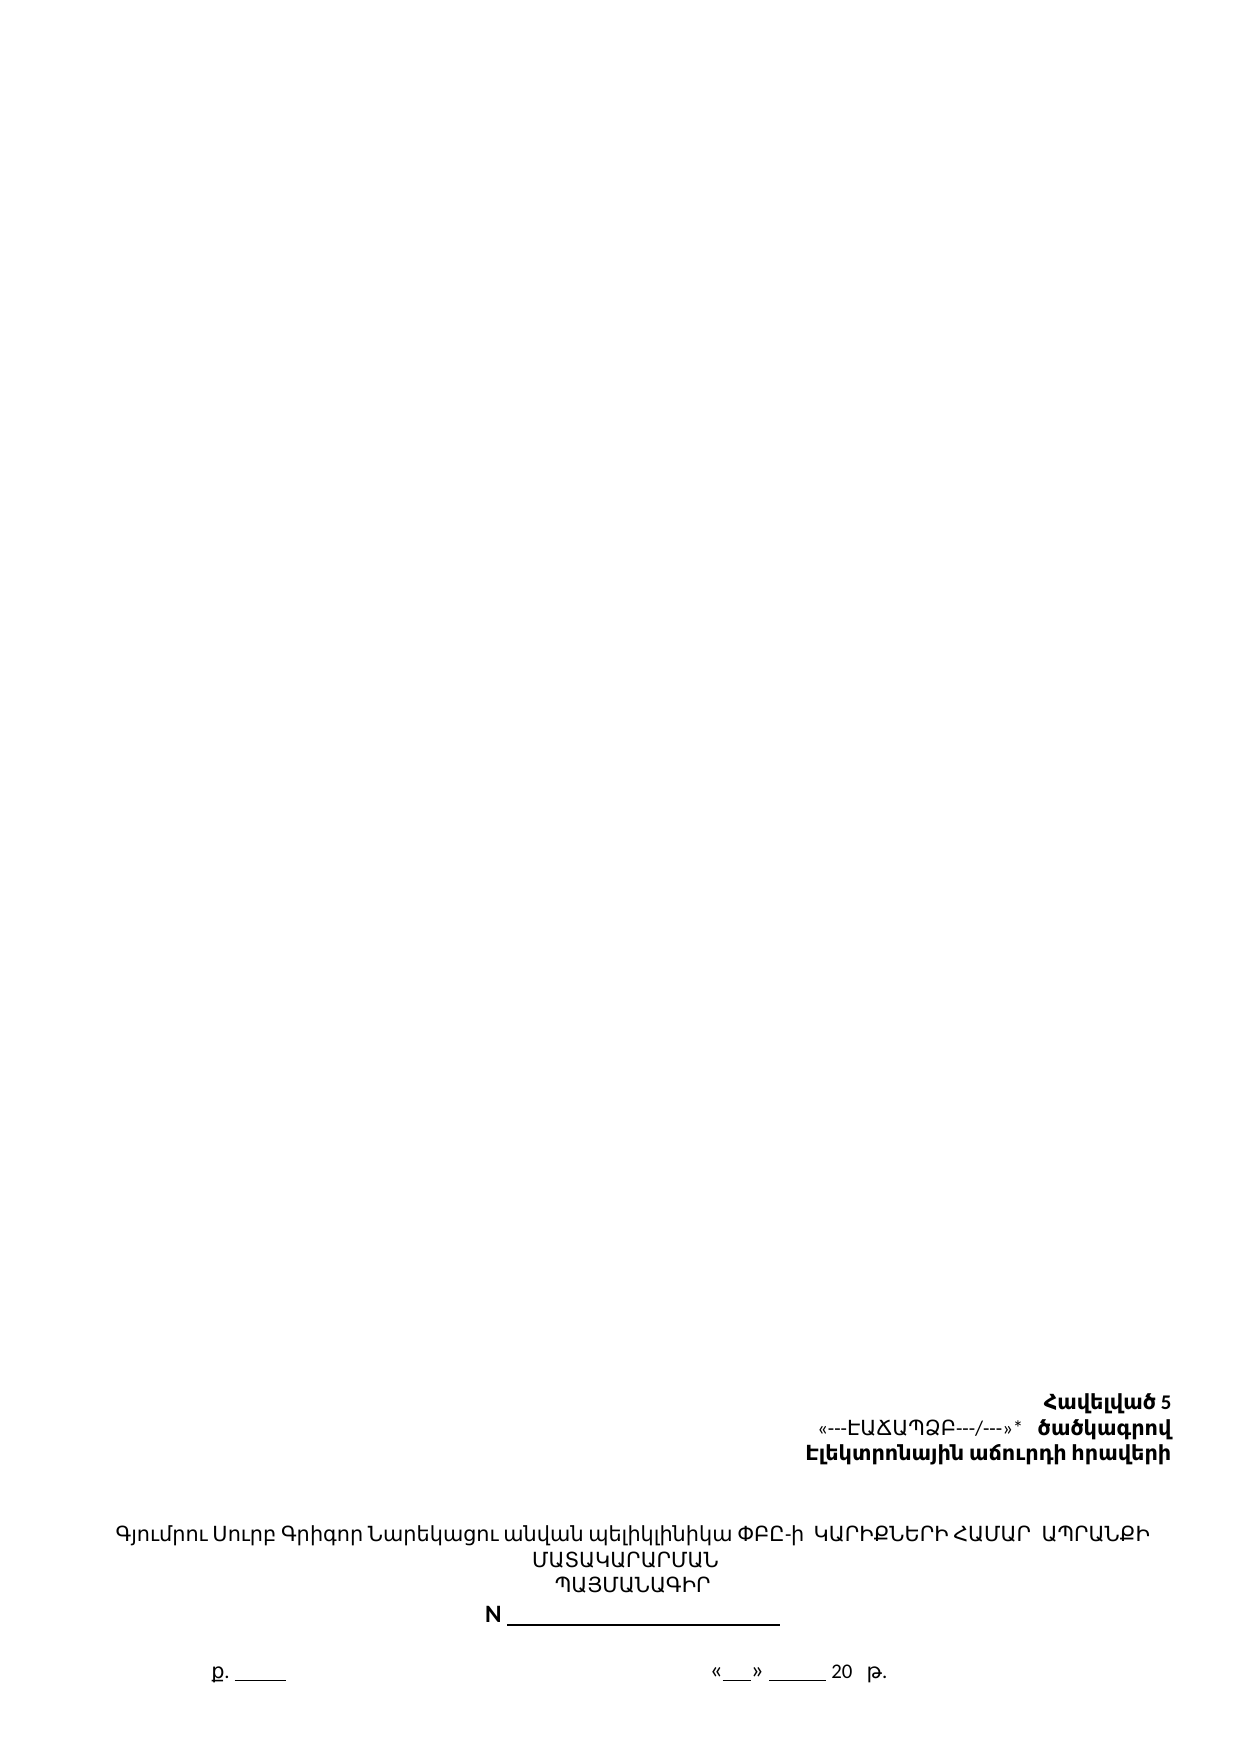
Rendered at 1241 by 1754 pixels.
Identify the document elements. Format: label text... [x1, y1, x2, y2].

text ՊԱՅՄԱՆԱԳԻՐ [79, 1572, 1171, 1598]
text N [79, 1598, 1171, 1628]
text ք. « » 20 թ. [94, 1654, 1171, 1684]
text Գյումրու Սուրբ Գրիգոր Նարեկացու անվան պելիկլինիկա ՓԲԸ-ի ԿԱՐԻՔՆԵՐԻ ՀԱՄԱՐ ԱՊՐԱՆՔԻ ՄԱՏԱԿԱՐԱՐՄԱՆ [79, 1522, 1171, 1572]
text Հավելված 5 [94, 1389, 1171, 1415]
text Էլեկտրոնային աճուրդի հրավերի [94, 1440, 1171, 1466]
text «---ԷԱՃԱՊՁԲ---/---»* ծածկագրով [94, 1415, 1171, 1440]
